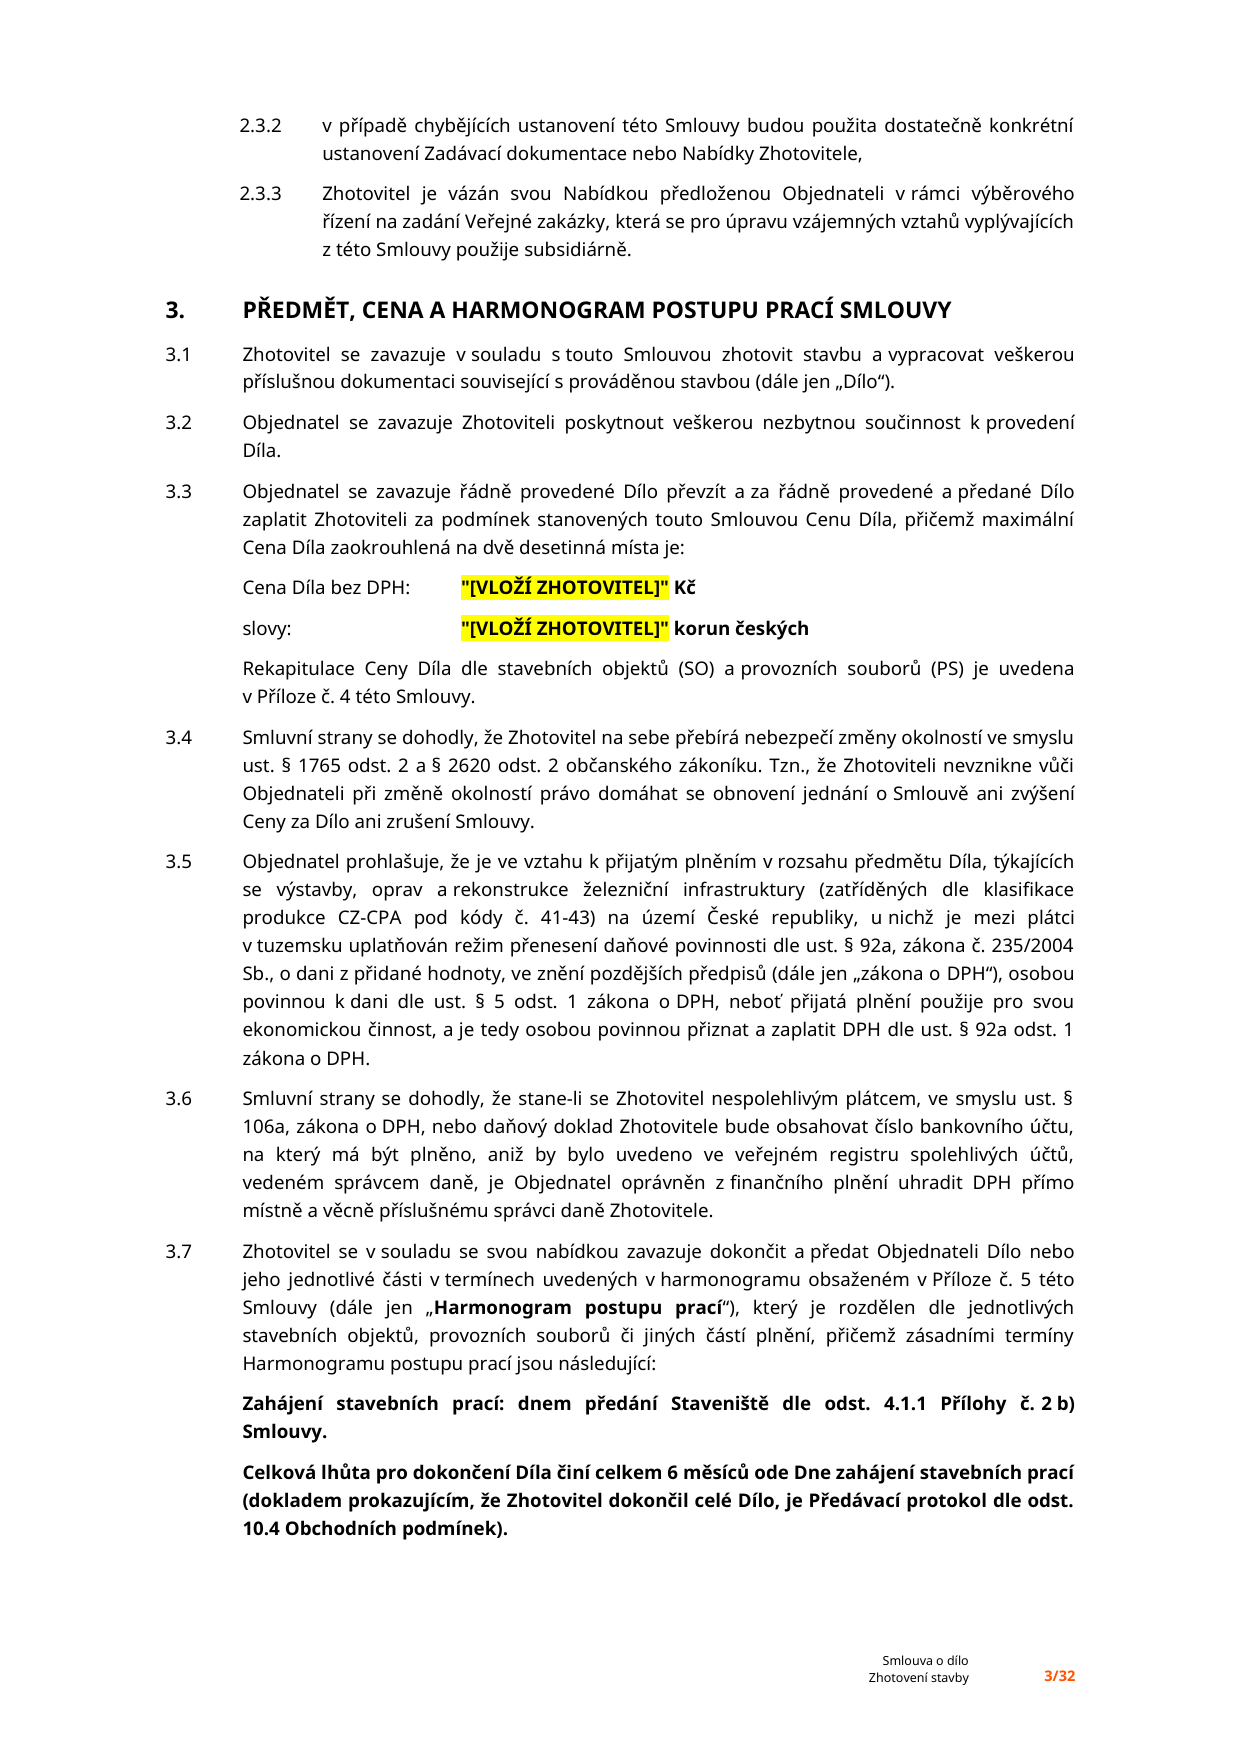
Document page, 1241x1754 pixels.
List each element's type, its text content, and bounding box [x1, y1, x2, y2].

text Celková lhůta pro dokončení Díla činí celkem 6 měsíců ode Dne zahájení stavebních prací (dokladem prokazujícím, že Zhotovitel dokončil celé Dílo, je Předávací protokol dle odst. 10.4 Obchodních podmínek). [242, 1459, 1075, 1541]
text Objednatel prohlašuje, že je ve vztahu k přijatým plněním v rozsahu předmětu Díla, týkajících se výstavby, oprav a rekonstrukce železniční infrastruktury (zatříděných dle klasifikace produkce CZ-CPA pod kódy č. 41-43) na území České republiky, u nichž je mezi plátci v tuzemsku uplatňován režim přenesení daňové povinnosti dle ust. § 92a, zákona č. 235/2004 Sb., o dani z přidané hodnoty, ve znění pozdějších předpisů (dále jen „zákona o DPH“), osobou povinnou k dani dle ust. § 5 odst. 1 zákona o DPH, neboť přijatá plnění použije pro svou ekonomickou činnost, a je tedy osobou povinnou přiznat a zaplatit DPH dle ust. § 92a odst. 1 zákona o DPH. [165, 849, 1075, 1070]
text Cena Díla bez DPH: "[VLOŽÍ ZHOTOVITEL]" Kč [242, 574, 1075, 600]
text slovy: "[VLOŽÍ ZHOTOVITEL]" korun českých [669, 615, 1075, 641]
text Objednatel se zavazuje Zhotoviteli poskytnout veškerou nezbytnou součinnost k provedení Díla. [165, 409, 1075, 463]
text Rekapitulace Ceny Díla dle stavebních objektů (SO) a provozních souborů (PS) je uvedena v Příloze č. 4 této Smlouvy. [242, 656, 1075, 709]
text Zhotovitel se zavazuje v souladu s touto Smlouvou zhotovit stavbu a vypracovat veškerou příslušnou dokumentaci související s prováděnou stavbou (dále jen „Dílo“). [165, 341, 1075, 394]
text Zhotovitel je vázán svou Nabídkou předloženou Objednateli v rámci výběrového řízení na zadání Veřejné zakázky, která se pro úpravu vzájemných vztahů vyplývajících z této Smlouvy použije subsidiárně. [239, 181, 1075, 262]
text slovy: "[VLOŽÍ ZHOTOVITEL]" korun českých [242, 615, 461, 641]
text Objednatel se zavazuje řádně provedené Dílo převzít a za řádně provedené a předané Dílo zaplatit Zhotoviteli za podmínek stanovených touto Smlouvou Cenu Díla, přičemž maximální Cena Díla zaokrouhlená na dvě desetinná místa je: [165, 478, 1075, 559]
text PŘEDMĚT, CENA A HARMONOGRAM POSTUPU PRACÍ SMLOUVY [165, 294, 1075, 325]
text Zahájení stavebních prací: dnem předání Staveniště dle odst. 4.1.1 Přílohy č. 2 b) Smlouvy. [242, 1391, 1075, 1444]
text Smluvní strany se dohodly, že stane-li se Zhotovitel nespolehlivým plátcem, ve smyslu ust. § 106a, zákona o DPH, nebo daňový doklad Zhotovitele bude obsahovat číslo bankovního účtu, na který má být plněno, aniž by bylo uvedeno ve veřejném registru spolehlivých účtů, vedeném správcem daně, je Objednatel oprávněn z finančního plnění uhradit DPH přímo místně a věcně příslušnému správci daně Zhotovitele. [165, 1085, 1075, 1223]
text Zhotovitel se v souladu se svou nabídkou zavazuje dokončit a předat Objednateli Dílo nebo jeho jednotlivé části v termínech uvedených v harmonogramu obsaženém v Příloze č. 5 této Smlouvy (dále jen „Harmonogram postupu prací“), který je rozdělen dle jednotlivých stavebních objektů, provozních souborů či jiných částí plnění, přičemž zásadními termíny Harmonogramu postupu prací jsou následující: [165, 1238, 1075, 1376]
text v případě chybějících ustanovení této Smlouvy budou použita dostatečně konkrétní ustanovení Zadávací dokumentace nebo Nabídky Zhotovitele, [239, 112, 1075, 166]
text Smluvní strany se dohodly, že Zhotovitel na sebe přebírá nebezpečí změny okolností ve smyslu ust. § 1765 odst. 2 a § 2620 odst. 2 občanského zákoníku. Tzn., že Zhotoviteli nevznikne vůči Objednateli při změně okolností právo domáhat se obnovení jednání o Smlouvě ani zvýšení Ceny za Dílo ani zrušení Smlouvy. [165, 724, 1075, 834]
